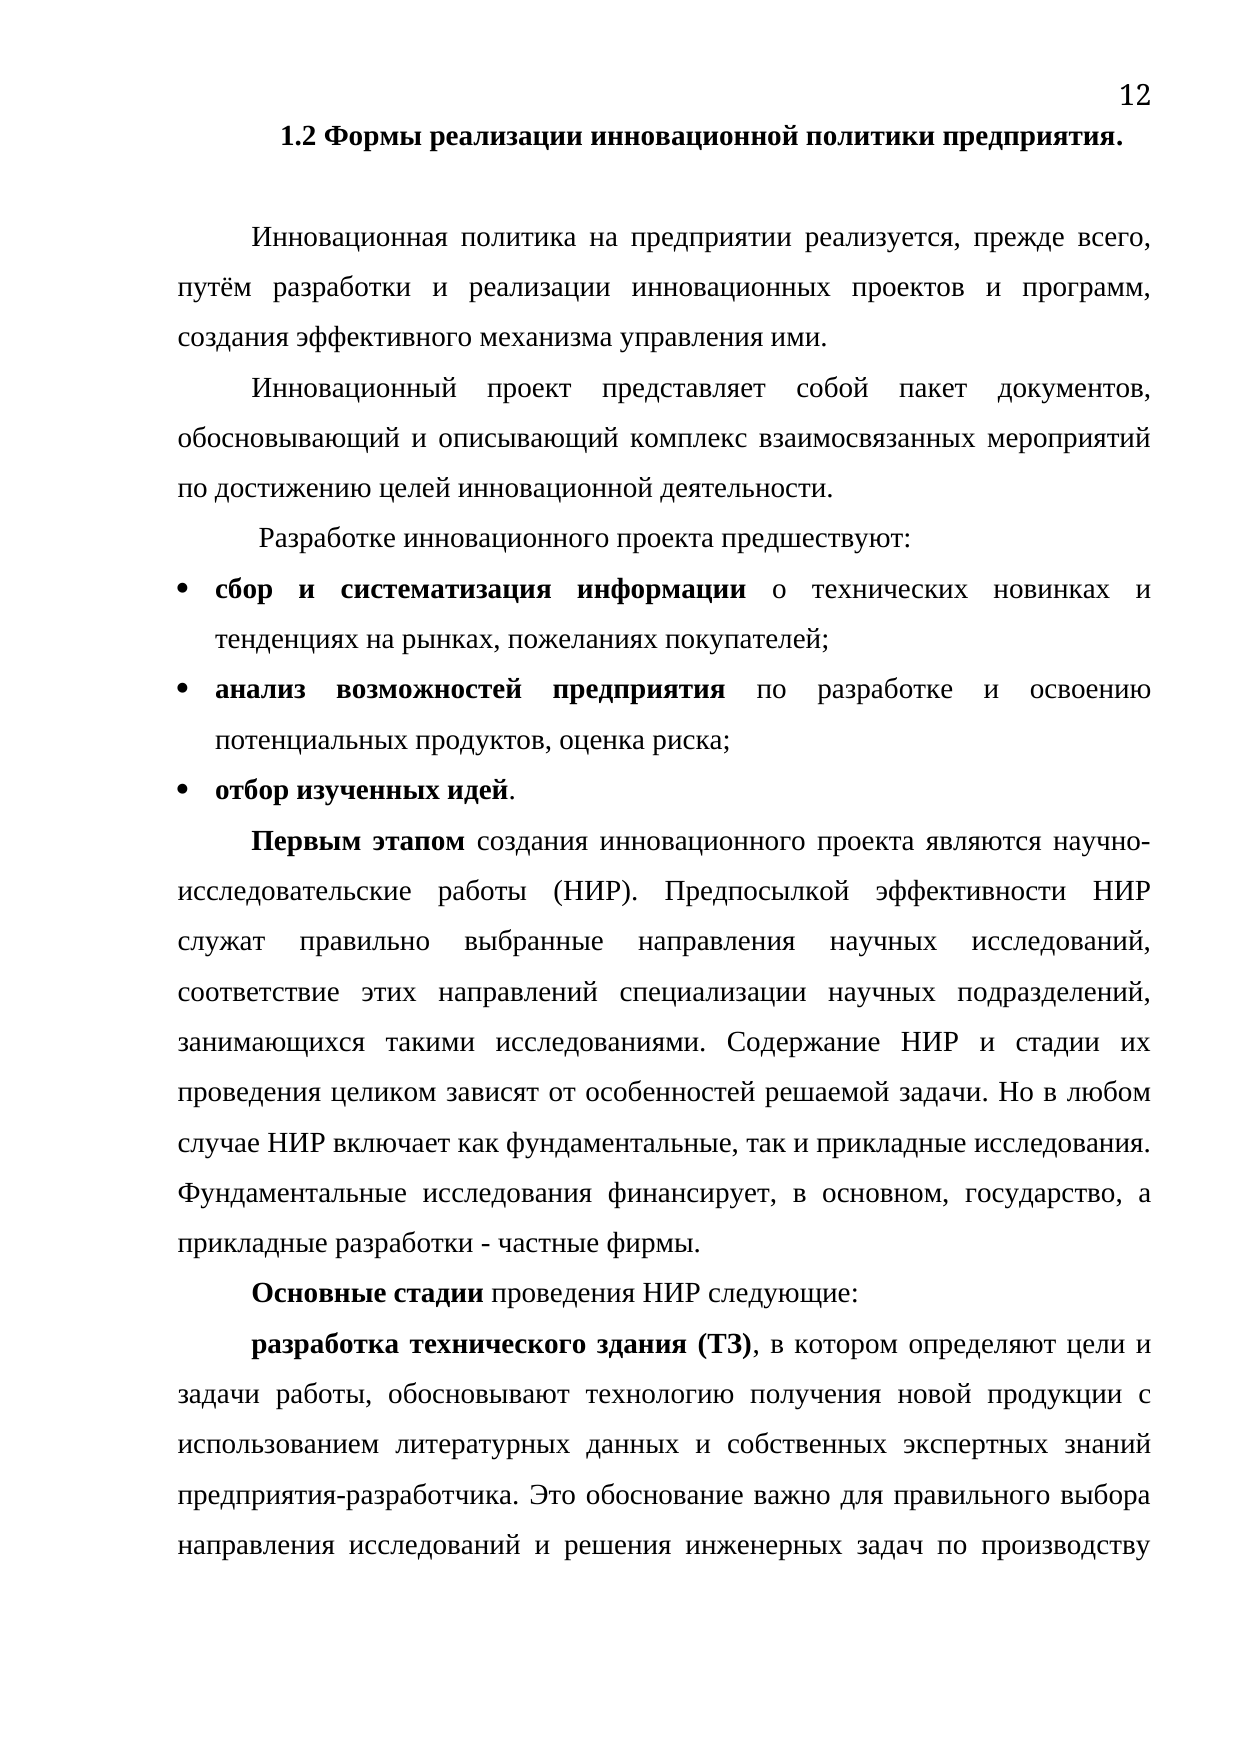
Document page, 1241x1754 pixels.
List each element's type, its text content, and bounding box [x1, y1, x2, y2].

text 1.2 Формы реализации инновационной политики предприятия. [177, 118, 1152, 152]
list сбор и систематизация информации о технических новинках и тенденциях на рынках, пожеланиях покупателей; [177, 571, 1152, 655]
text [177, 1326, 1152, 1561]
list отбор изученных идей. [177, 772, 1152, 806]
text Разработке инновационного проекта предшествуют: [177, 521, 1152, 554]
text Первым этапом создания инновационного проекта являются научно-исследовательские работы (НИР). Предпосылкой эффективности НИР служат правильно выбранные направления научных исследований, соответствие этих направлений специализации научных подразделений, занимающихся такими исследованиями. Содержание НИР и стадии их проведения целиком зависят от особенностей решаемой задачи. Но в любом случае НИР включает как фундаментальные, так и прикладные исследования. Фундаментальные исследования финансирует, в основном, государство, а прикладные разработки - частные фирмы. [177, 823, 1152, 1259]
list анализ возможностей предприятия по разработке и освоению потенциальных продуктов, оценка риска; [177, 672, 1152, 756]
text Инновационная политика на предприятии реализуется, прежде всего, путём разработки и реализации инновационных проектов и программ, создания эффективного механизма управления ими. [177, 219, 1152, 353]
text Инновационный проект представляет собой пакет документов, обосновывающий и описывающий комплекс взаимосвязанных мероприятий по достижению целей инновационной деятельности. [177, 370, 1152, 504]
text Основные стадии проведения НИР следующие: [177, 1276, 1152, 1309]
